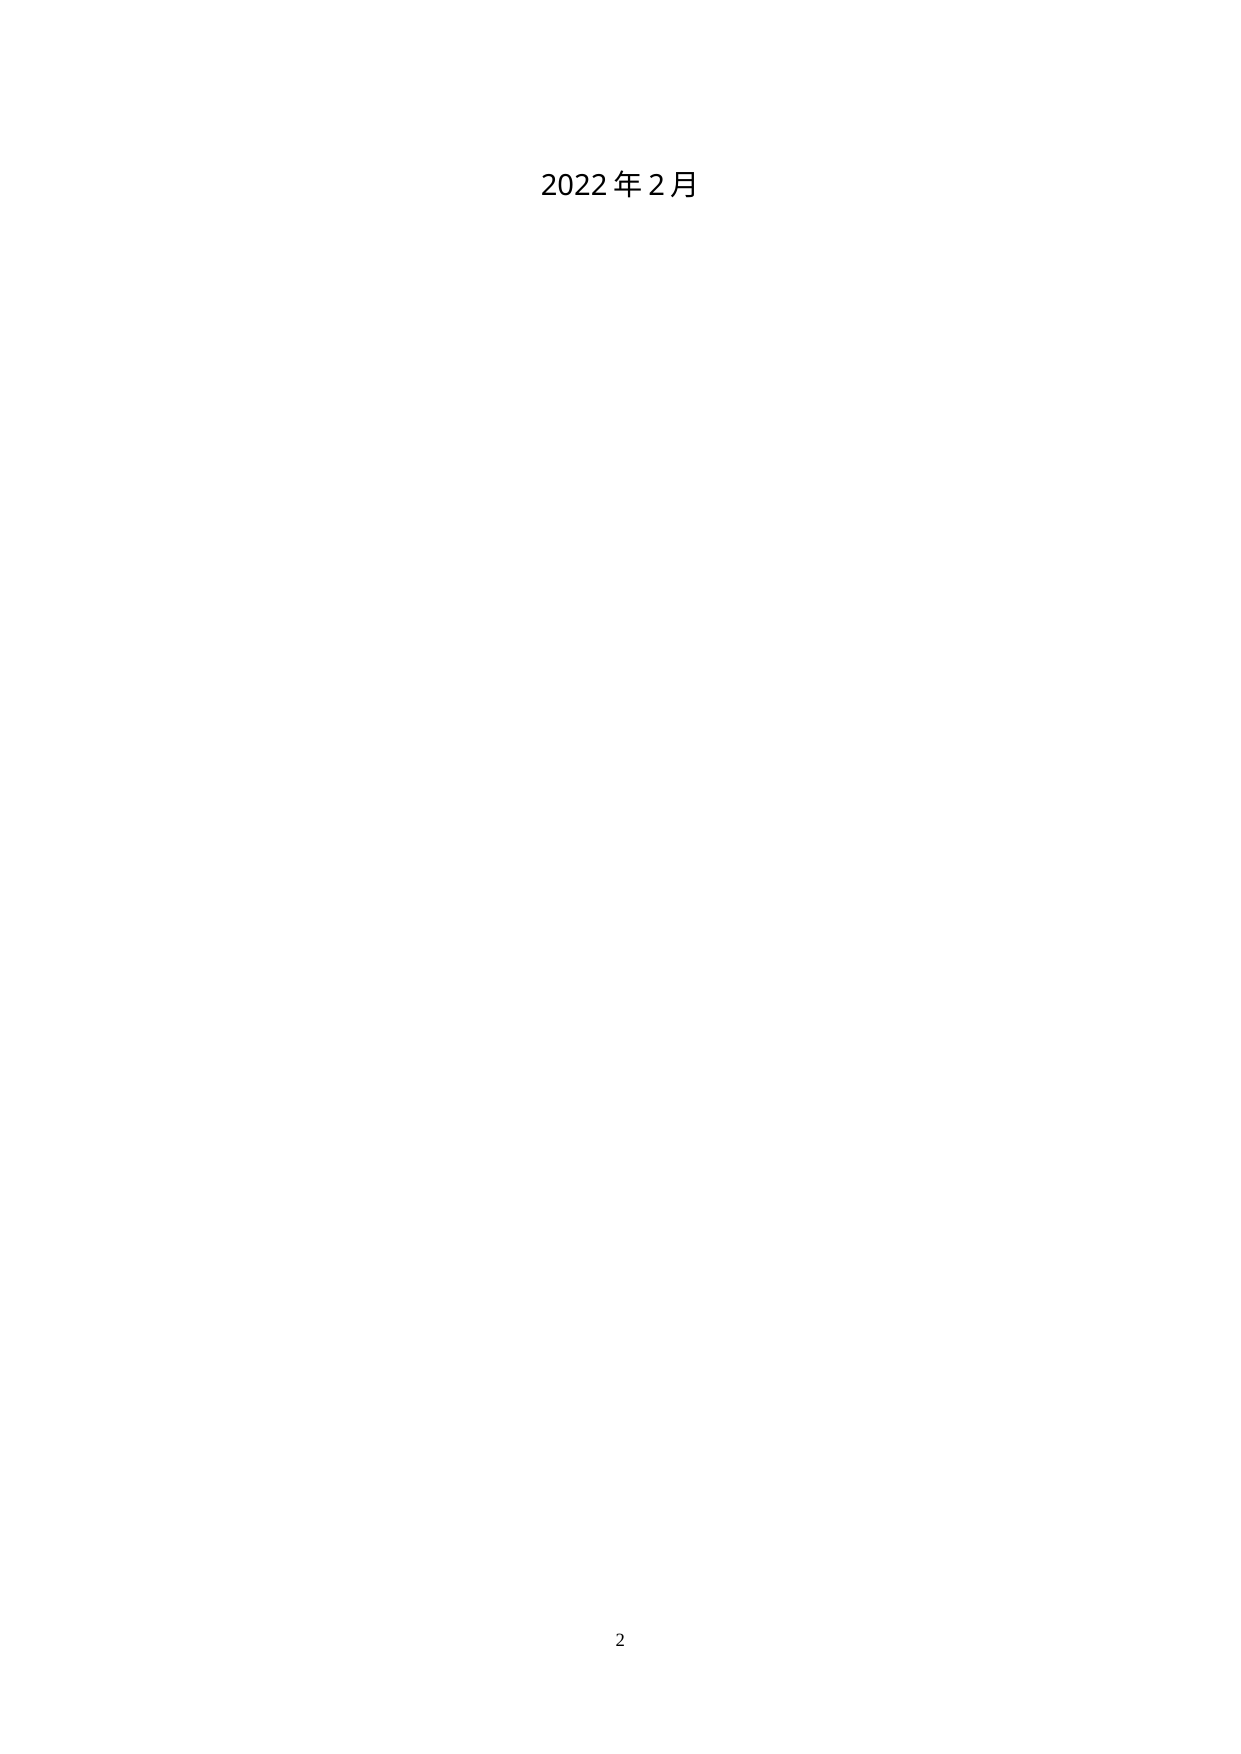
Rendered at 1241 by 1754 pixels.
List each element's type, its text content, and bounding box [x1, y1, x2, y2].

text 2022年2月 [187, 162, 1053, 204]
